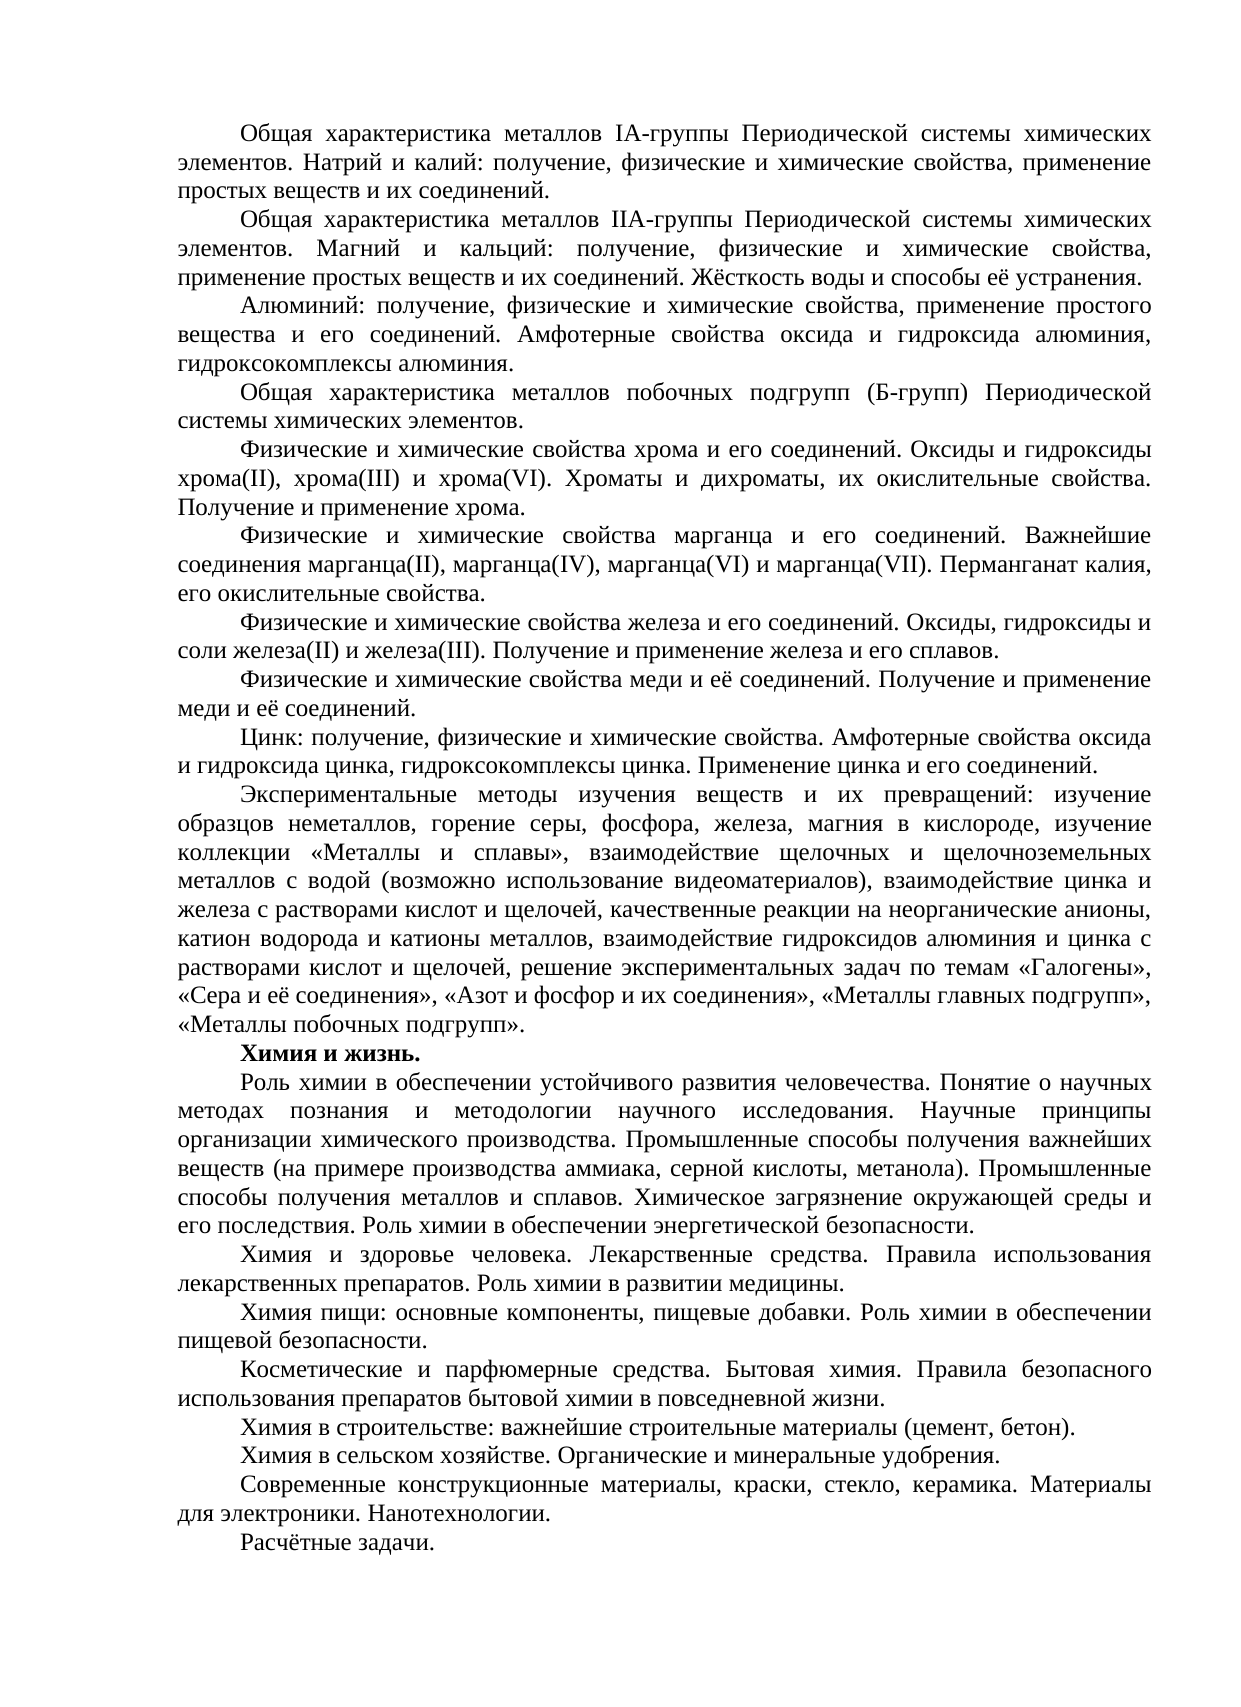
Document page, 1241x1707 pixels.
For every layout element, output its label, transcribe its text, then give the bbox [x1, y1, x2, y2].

text Алюминий: получение, физические и химические свойства, применение простого вещества и его соединений. Амфотерные свойства оксида и гидроксида алюминия, гидроксокомплексы алюминия. [177, 291, 1152, 377]
text Роль химии в обеспечении устойчивого развития человечества. Понятие о научных методах познания и методологии научного исследования. Научные принципы организации химического производства. Промышленные способы получения важнейших веществ (на примере производства аммиака, серной кислоты, метанола). Промышленные способы получения металлов и сплавов. Химическое загрязнение окружающей среды и его последствия. Роль химии в обеспечении энергетической безопасности. [177, 1067, 1152, 1239]
text Химия и жизнь. [177, 1038, 1152, 1067]
text Общая характеристика металлов IA-группы Периодической системы химических элементов. Натрий и калий: получение, физические и химические свойства, применение простых веществ и их соединений. [177, 118, 1152, 204]
text Расчётные задачи. [177, 1527, 1152, 1556]
text Химия в сельском хозяйстве. Органические и минеральные удобрения. [177, 1441, 1152, 1469]
text Общая характеристика металлов IIA-группы Периодической системы химических элементов. Магний и кальций: получение, физические и химические свойства, применение простых веществ и их соединений. Жёсткость воды и способы её устранения. [177, 204, 1152, 291]
text Химия и здоровье человека. Лекарственные средства. Правила использования лекарственных препаратов. Роль химии в развитии медицины. [177, 1239, 1152, 1297]
text Физические и химические свойства хрома и его соединений. Оксиды и гидроксиды хрома(II), хрома(III) и хрома(VI). Хроматы и дихроматы, их окислительные свойства. Получение и применение хрома. [177, 434, 1152, 521]
text Физические и химические свойства марганца и его соединений. Важнейшие соединения марганца(II), марганца(IV), марганца(VI) и марганца(VII). Перманганат калия, его окислительные свойства. [177, 521, 1152, 607]
text Экспериментальные методы изучения веществ и их превращений: изучение образцов неметаллов, горение серы, фосфора, железа, магния в кислороде, изучение коллекции «Металлы и сплавы», взаимодействие щелочных и щелочноземельных металлов с водой (возможно использование видеоматериалов), взаимодействие цинка и железа с растворами кислот и щелочей, качественные реакции на неорганические анионы, катион водорода и катионы металлов, взаимодействие гидроксидов алюминия и цинка с растворами кислот и щелочей, решение экспериментальных задач по темам «Галогены», «Сера и её соединения», «Азот и фосфор и их соединения», «Металлы главных подгрупп», «Металлы побочных подгрупп». [177, 779, 1152, 1038]
text Химия пищи: основные компоненты, пищевые добавки. Роль химии в обеспечении пищевой безопасности. [177, 1297, 1152, 1354]
text Косметические и парфюмерные средства. Бытовая химия. Правила безопасного использования препаратов бытовой химии в повседневной жизни. [177, 1354, 1152, 1412]
text Физические и химические свойства меди и её соединений. Получение и применение меди и её соединений. [177, 664, 1152, 722]
text Цинк: получение, физические и химические свойства. Амфотерные свойства оксида и гидроксида цинка, гидроксокомплексы цинка. Применение цинка и его соединений. [177, 722, 1152, 779]
text Общая характеристика металлов побочных подгрупп (Б-групп) Периодической системы химических элементов. [177, 377, 1152, 434]
text Современные конструкционные материалы, краски, стекло, керамика. Материалы для электроники. Нанотехнологии. [177, 1469, 1152, 1527]
text Физические и химические свойства железа и его соединений. Оксиды, гидроксиды и соли железа(II) и железа(III). Получение и применение железа и его сплавов. [177, 607, 1152, 664]
text Химия в строительстве: важнейшие строительные материалы (цемент, бетон). [177, 1412, 1152, 1441]
